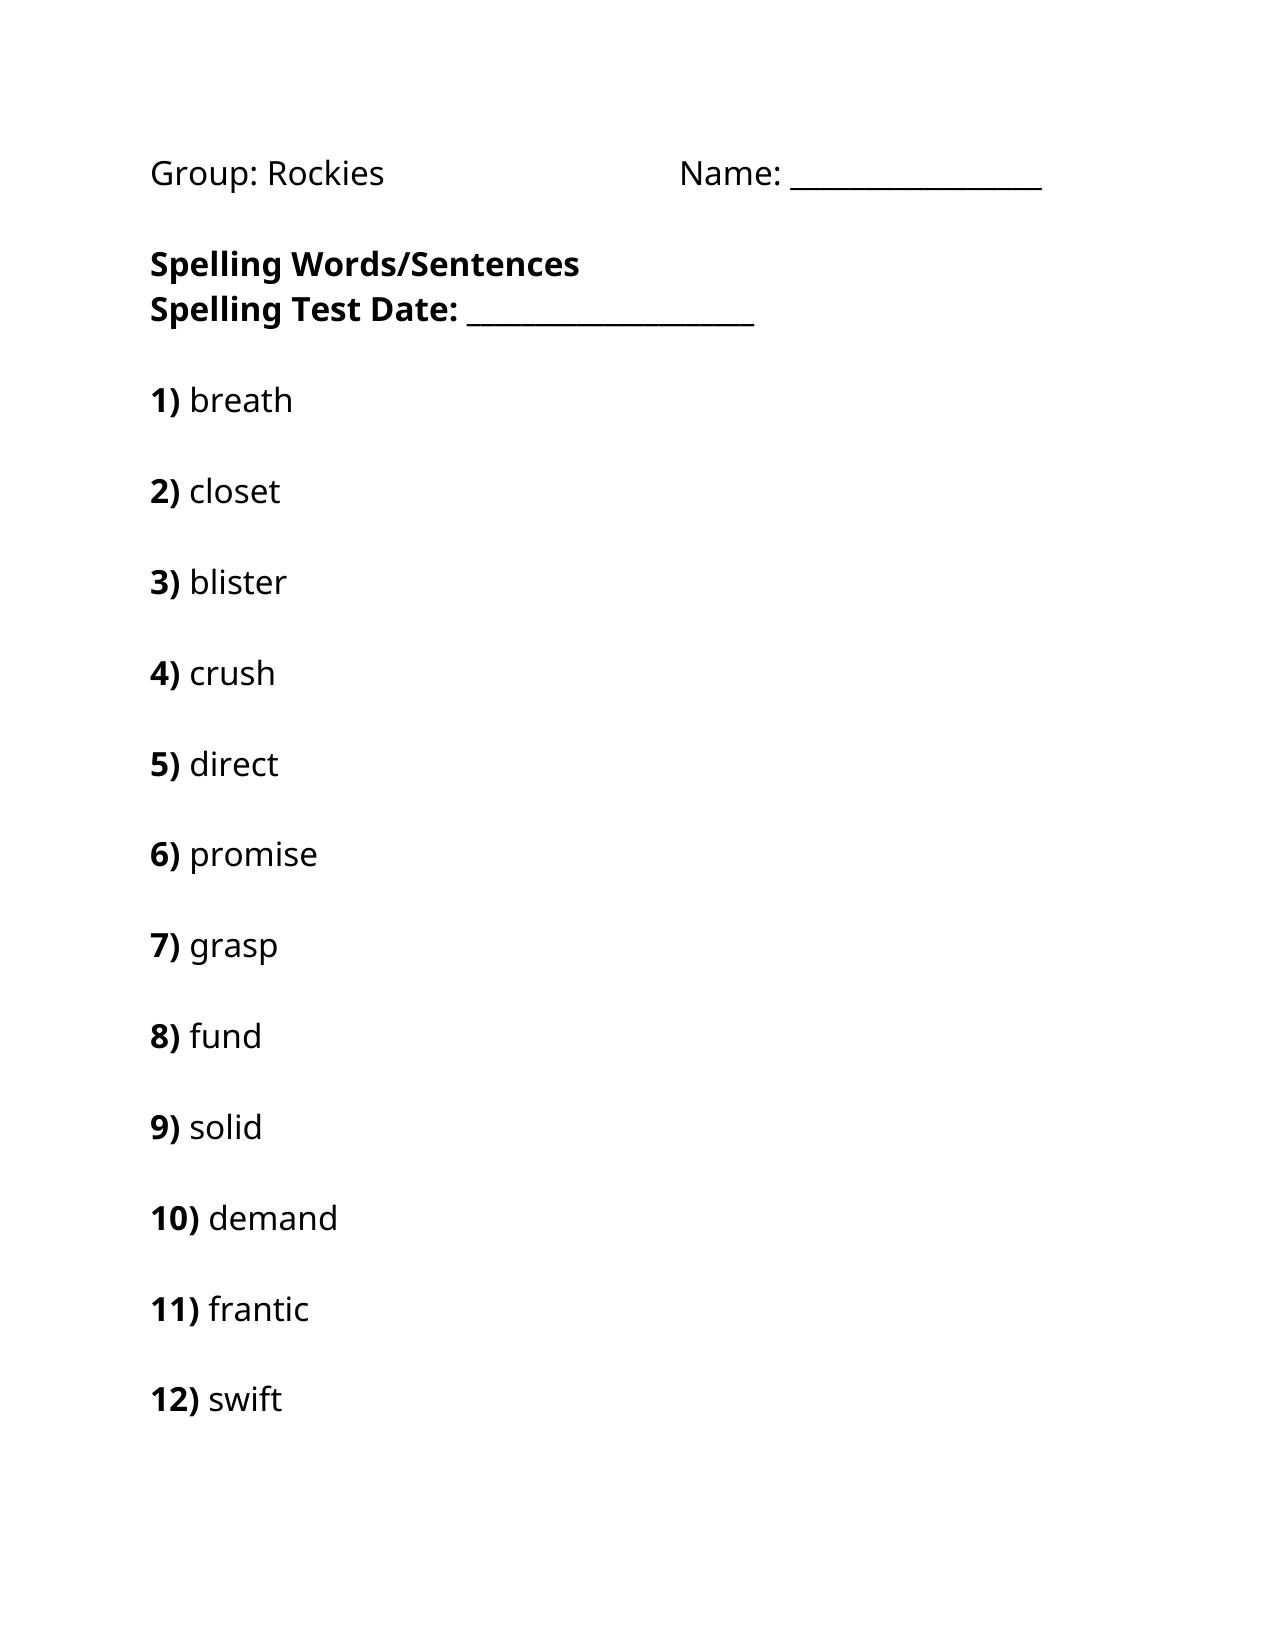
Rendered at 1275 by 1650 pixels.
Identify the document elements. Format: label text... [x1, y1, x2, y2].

text 3) blister [150, 559, 1125, 604]
text Group: Rockies Name: _________________ [150, 150, 1125, 195]
text 11) frantic [150, 1285, 1125, 1331]
text 10) demand [150, 1194, 1125, 1240]
text 9) solid [150, 1104, 1125, 1149]
text 8) fund [150, 1013, 1125, 1058]
text 6) promise [150, 831, 1125, 877]
text 5) direct [150, 740, 1125, 786]
text 12) swift [150, 1376, 1125, 1422]
text 7) grasp [150, 922, 1125, 967]
text Spelling Words/Sentences [150, 241, 1125, 286]
text Spelling Test Date: _____________________ [150, 286, 1125, 332]
text 4) crush [150, 649, 1125, 695]
text 1) breath [150, 377, 1125, 422]
text 2) closet [150, 468, 1125, 513]
